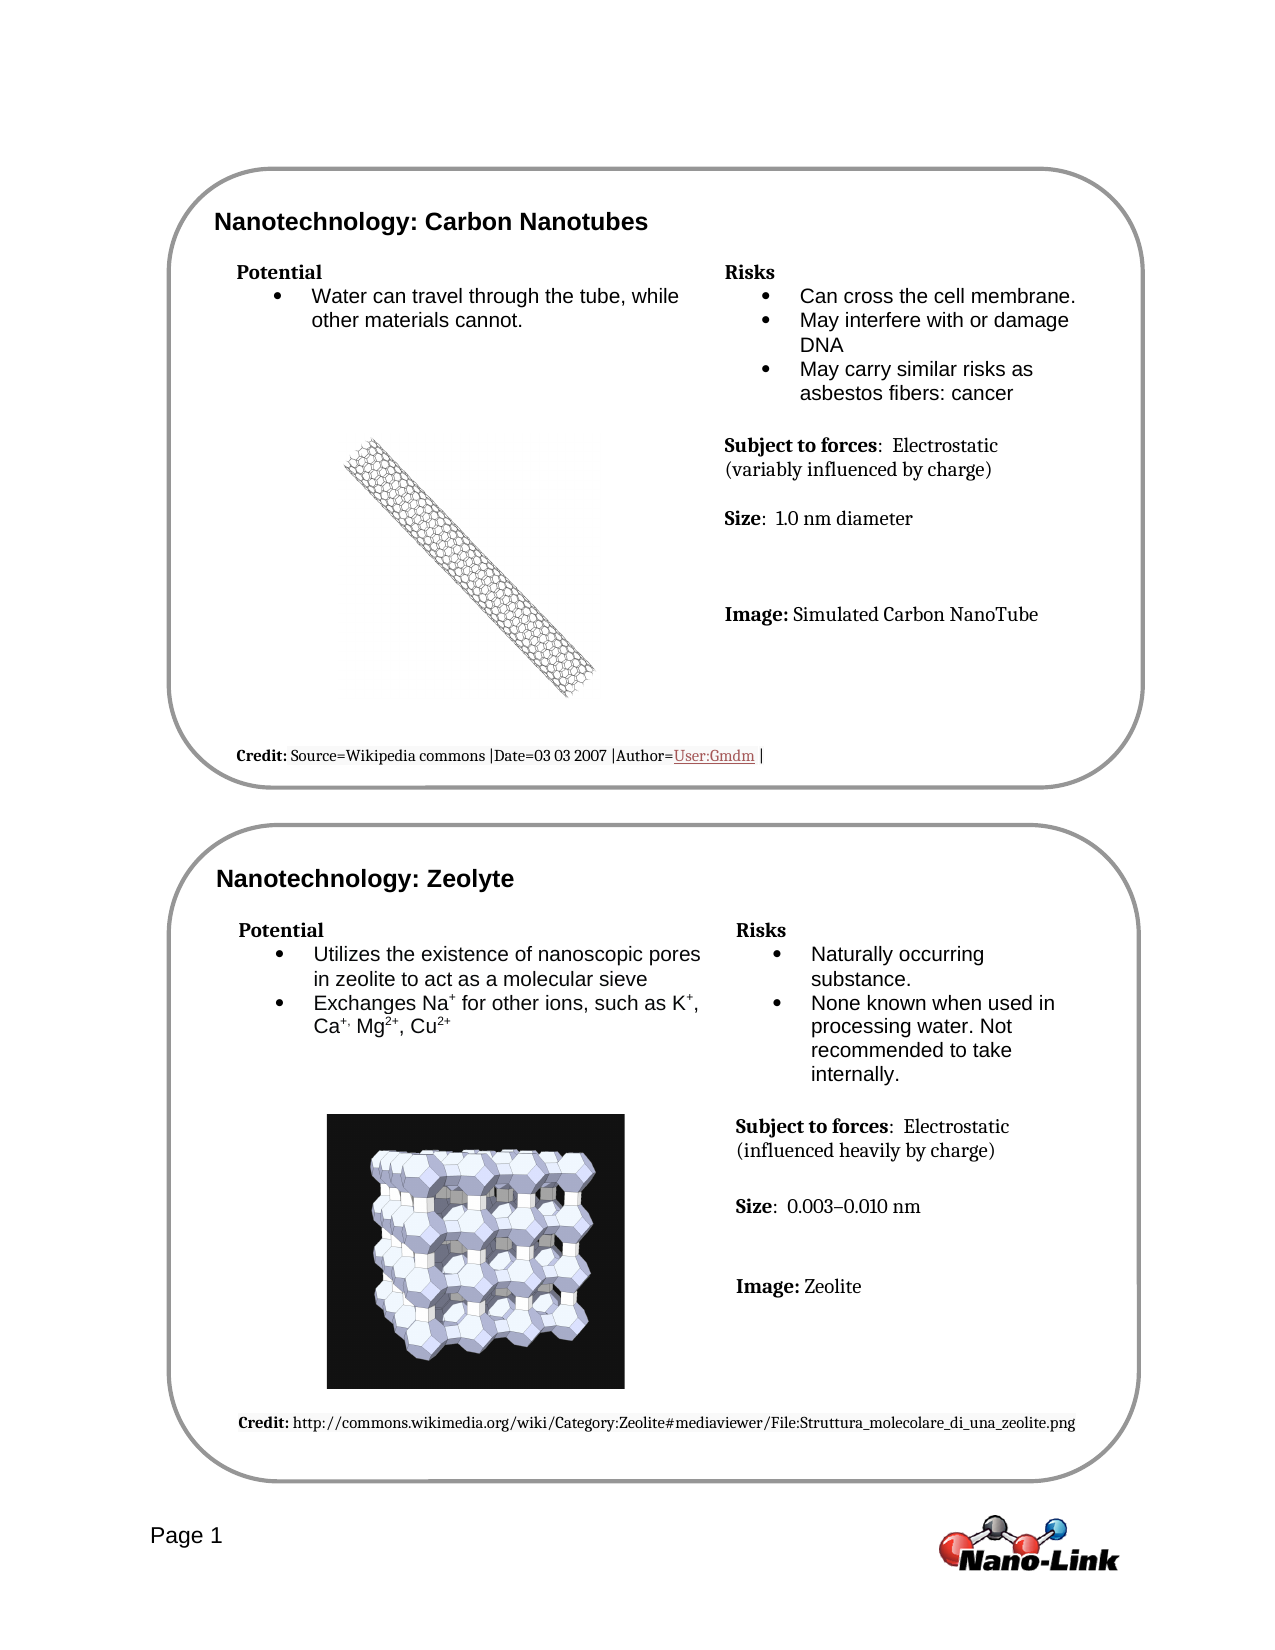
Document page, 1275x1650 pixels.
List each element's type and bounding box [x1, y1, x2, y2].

picture [326, 1114, 625, 1389]
picture [939, 1515, 1124, 1575]
picture [338, 433, 601, 699]
